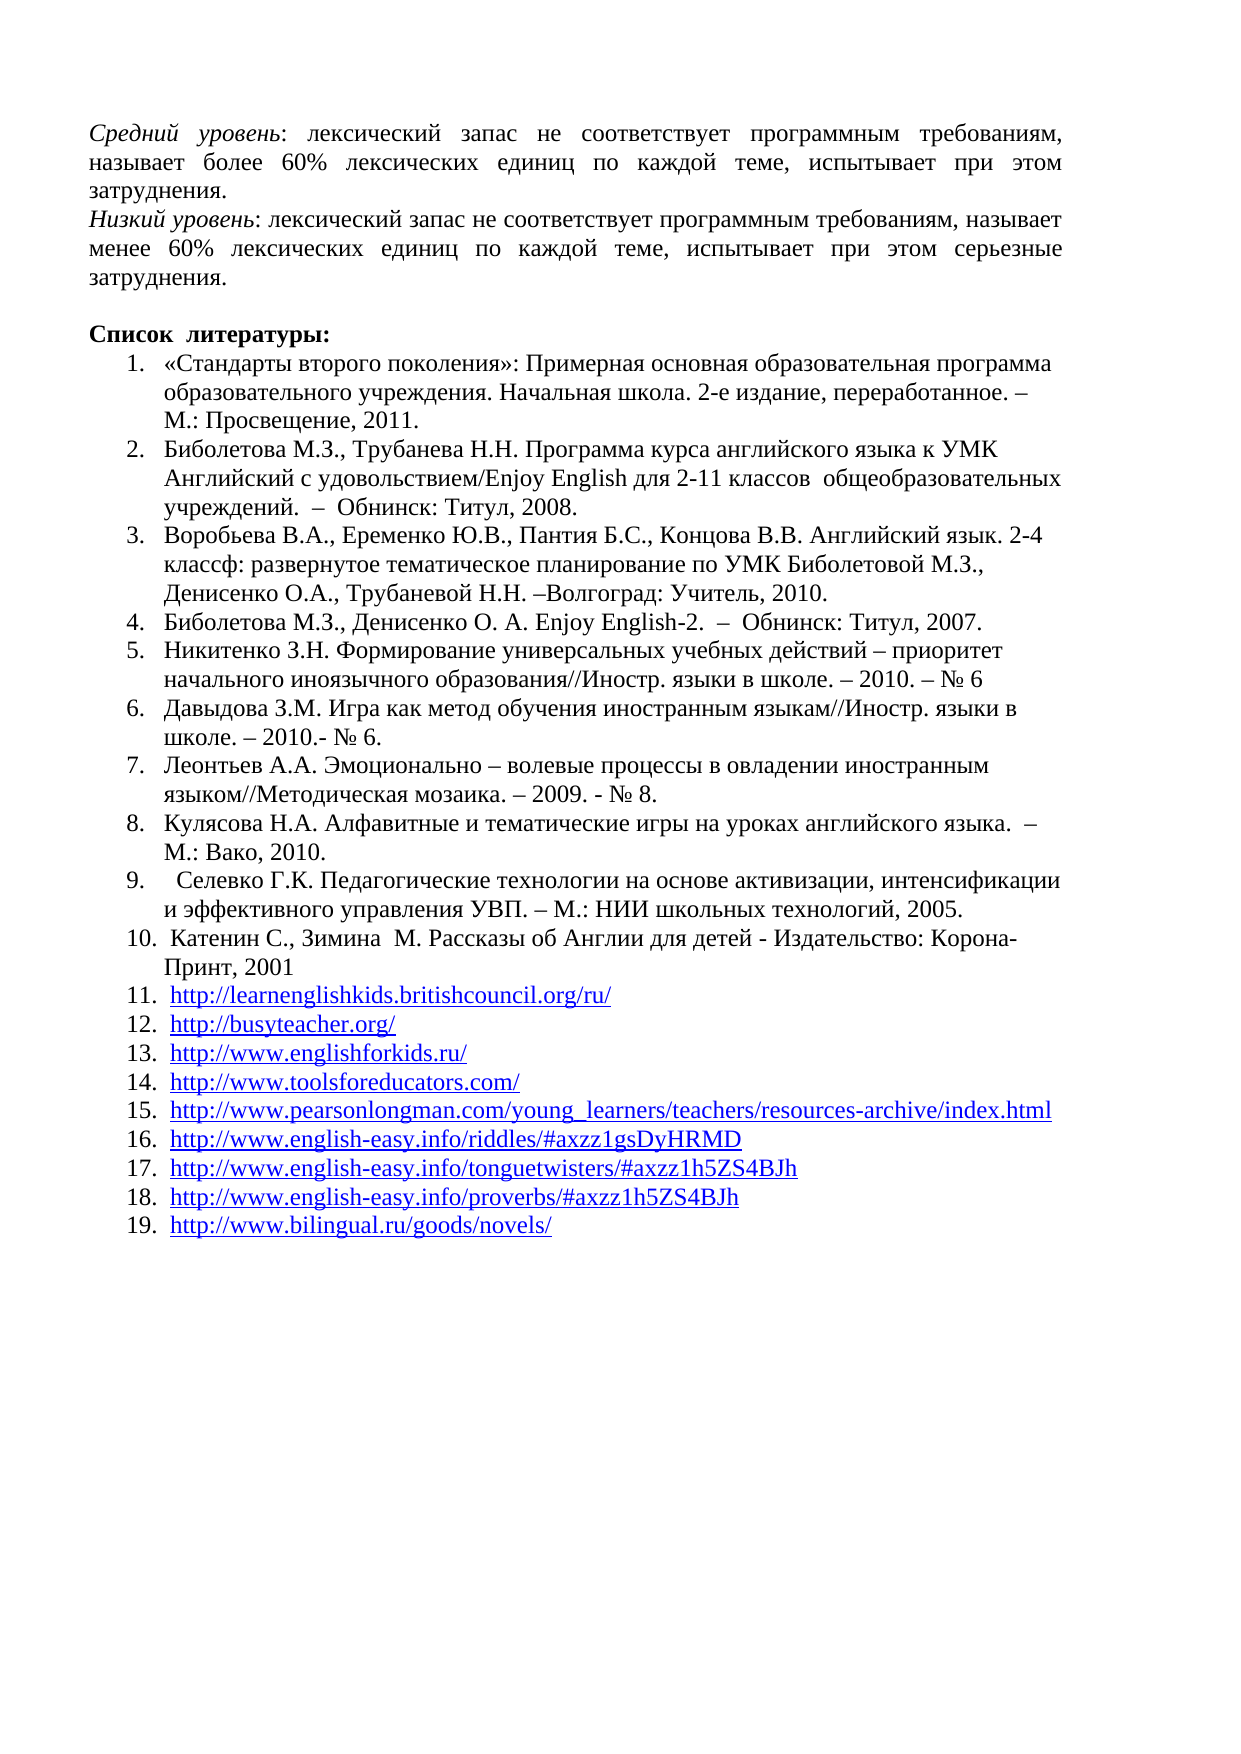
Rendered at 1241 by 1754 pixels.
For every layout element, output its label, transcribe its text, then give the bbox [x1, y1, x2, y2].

list Леонтьев А.А. Эмоционально – волевые процессы в овладении иностранным языком//Методическая мозаика. – 2009. - № 8. [126, 751, 1063, 808]
list Селевко Г.К. Педагогические технологии на основе активизации, интенсификации и эффективного управления УВП. – М.: НИИ школьных технологий, 2005. [126, 866, 1063, 923]
list Давыдова З.М. Игра как метод обучения иностранным языкам//Иностр. языки в школе. – 2010.- № 6. [126, 693, 1063, 751]
list Воробьева В.А., Еременко Ю.В., Пантия Б.С., Концова В.В. Английский язык. 2-4 классф: развернутое тематическое планирование по УМК Биболетовой М.З., Денисенко О.А., Трубаневой Н.Н. –Волгоград: Учитель, 2010. [126, 521, 1063, 607]
list Кулясова Н.А. Алфавитные и тематические игры на уроках английского языка. – М.: Вако, 2010. [126, 808, 1063, 866]
text Средний уровень: лексический запас не соответствует программным требованиям, называет более 60% лексических единиц по каждой теме, испытывает при этом затруднения. [88, 118, 1063, 204]
list http://www.english-easy.info/proverbs/#axzz1h5ZS4BJh [126, 1182, 1063, 1211]
list http://www.english-easy.info/tonguetwisters/#axzz1h5ZS4BJh [126, 1153, 1063, 1182]
list Катенин С., Зимина М. Рассказы об Англии для детей - Издательство: Корона-Принт, 2001 [126, 923, 1063, 981]
list «Стандарты второго поколения»: Примерная основная образовательная программа образовательного учреждения. Начальная школа. 2-е издание, переработанное. – М.: Просвещение, 2011. [126, 348, 1063, 434]
list Биболетова М.З., Трубанева Н.Н. Программа курса английского языка к УМК Английский с удовольствием/Enjoy English для 2-11 классов общеобразовательных учреждений. – Обнинск: Титул, 2008. [126, 434, 1063, 521]
text Низкий уровень: лексический запас не соответствует программным требованиям, называет менее 60% лексических единиц по каждой теме, испытывает при этом серьезные затруднения. [88, 204, 1063, 291]
text Список литературы: [88, 319, 1063, 348]
list Биболетова М.З., Денисенко О. А. Enjoy English-2. – Обнинск: Титул, 2007. [126, 607, 1063, 636]
list http://www.bilingual.ru/goods/novels/ [126, 1211, 1063, 1239]
list Никитенко З.Н. Формирование универсальных учебных действий – приоритет начального иноязычного образования//Иностр. языки в школе. – 2010. – № 6 [126, 636, 1063, 693]
list http://www.pearsonlongman.com/young_learners/teachers/resources-archive/index.html [126, 1096, 1063, 1124]
list http://www.englishforkids.ru/ [126, 1038, 1063, 1067]
list http://learnenglishkids.britishcouncil.org/ru/ [126, 981, 1063, 1009]
list http://www.english-easy.info/riddles/#axzz1gsDyHRMD [126, 1124, 1063, 1153]
list http://www.toolsforeducators.com/ [126, 1067, 1063, 1096]
list http://busyteacher.org/ [126, 1009, 1063, 1038]
